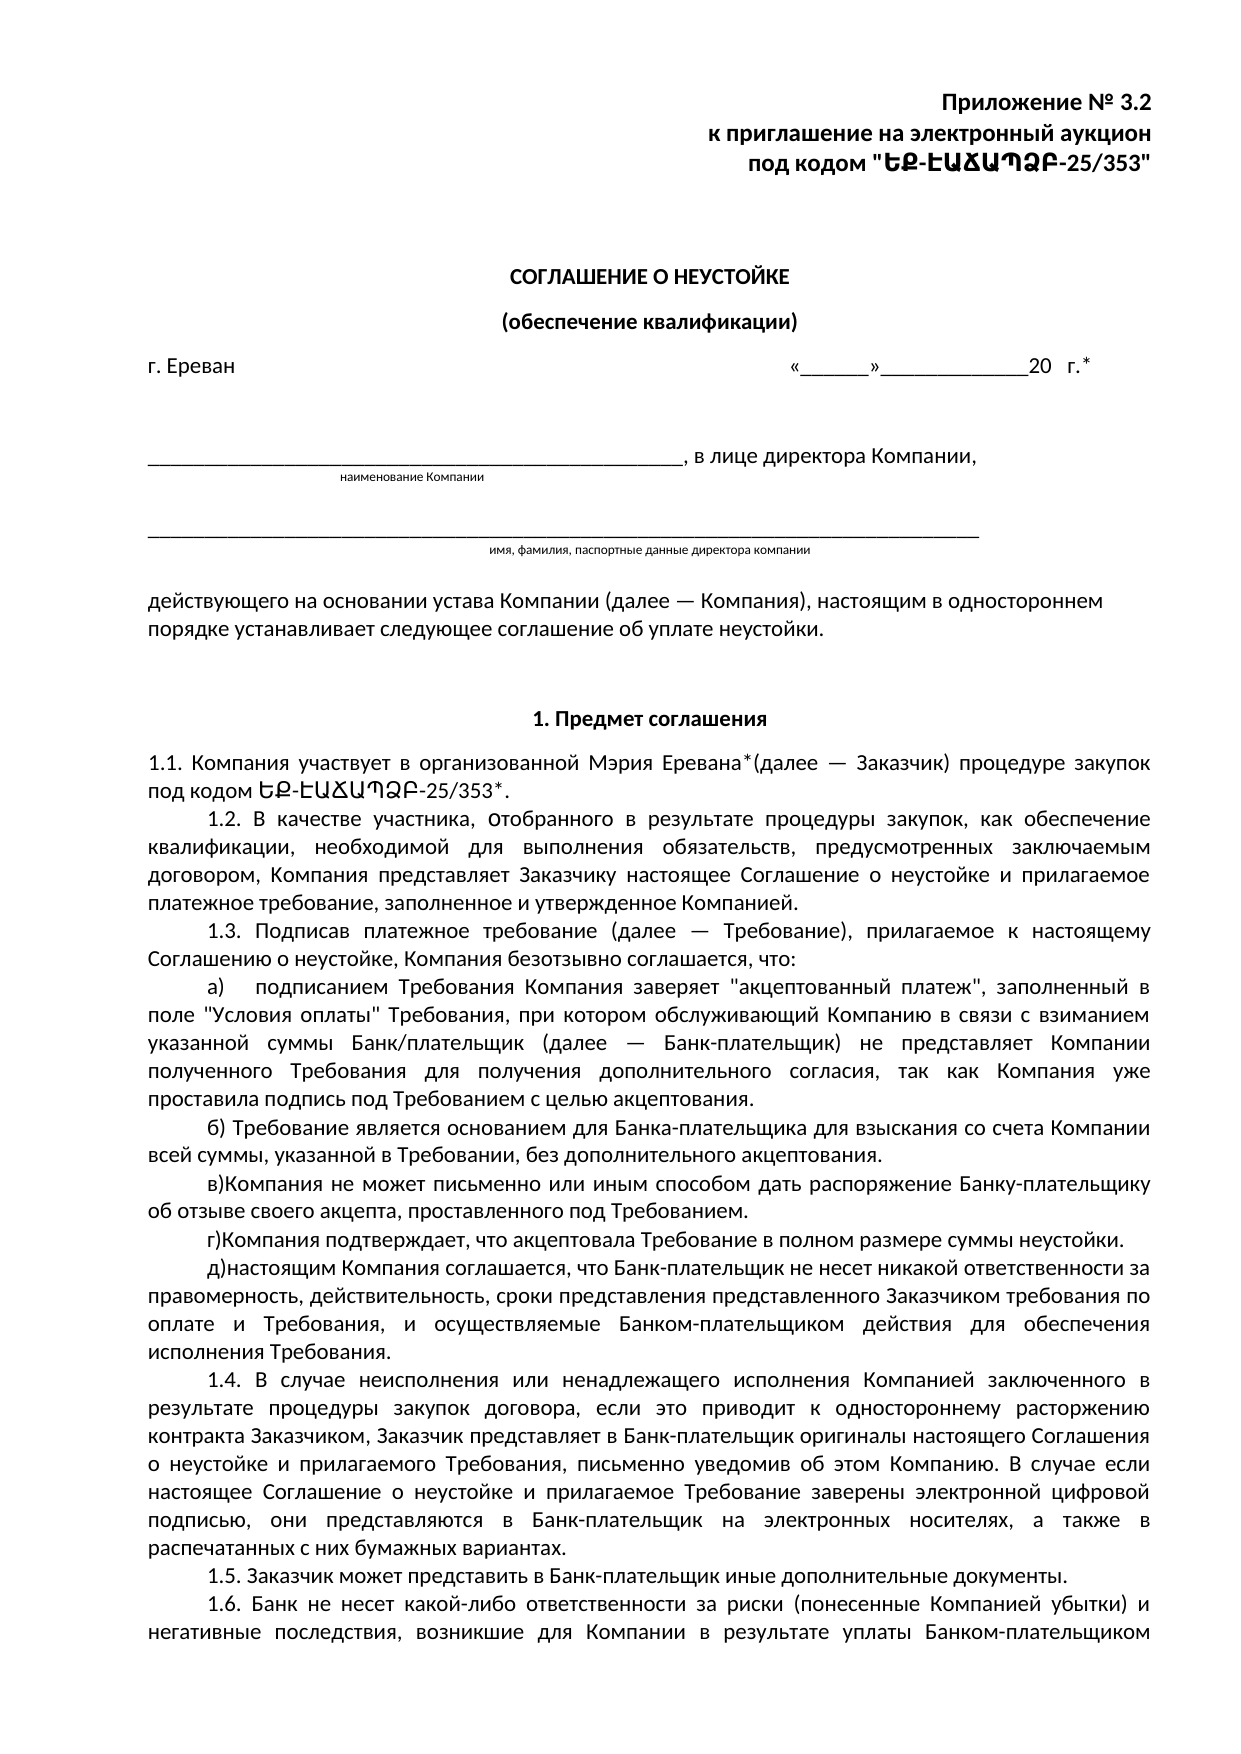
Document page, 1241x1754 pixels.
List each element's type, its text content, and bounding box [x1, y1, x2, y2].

text Приложение № 3.2 [148, 86, 1152, 117]
text 1.3. Подписав платежное требование (далее — Требование), прилагаемое к настоящему Соглашению о неустойке, Компания безотзывно соглашается, что: [148, 916, 1152, 972]
text (обеспечение квалификации) [148, 307, 1152, 335]
text имя, фамилия, паспортные данные директора компании [148, 542, 1152, 569]
table_header г. Ереван [136, 351, 635, 396]
text _________________________________________________________________________ [148, 513, 1152, 542]
text 1. Предмет соглашения [148, 704, 1152, 732]
text 1.4. В случае неисполнения или ненадлежащего исполнения Компанией заключенного в результате процедуры закупок договора, если это приводит к одностороннему расторжению контракта Заказчиком, Заказчик представляет в Банк-плательщик оригиналы настоящего Соглашения о неустойке и прилагаемого Требования, письменно уведомив об этом Компанию. В случае если настоящее Соглашение о неустойке и прилагаемое Требование заверены электронной цифровой подписью, они представляются в Банк-плательщик на электронных носителях, а также в распечатанных с них бумажных вариантах. [148, 1365, 1152, 1561]
text а) подписанием Требования Компания заверяет "акцептованный платеж", заполненный в поле "Условия оплаты" Требования, при котором обслуживающий Компанию в связи с взиманием указанной суммы Банк/плательщик (далее — Банк-плательщик) не представляет Компании полученного Требования для получения дополнительного согласия, так как Компания уже проставила подпись под Требованием с целью акцептования. [148, 972, 1152, 1113]
text б) Требование является основанием для Банка-плательщика для взыскания со счета Компании всей суммы, указанной в Требовании, без дополнительного акцептования. [148, 1113, 1152, 1169]
text г)Компания подтверждает, что акцептовала Требование в полном размере суммы неустойки. [148, 1225, 1152, 1253]
text 1.5. Заказчик может представить в Банк-плательщик иные дополнительные документы. [148, 1561, 1152, 1589]
text под кодом "ԵՔ-ԷԱՃԱՊՁԲ-25/353" [177, 147, 1152, 178]
text в)Компания не может письменно или иным способом дать распоряжение Банку-плательщику об отзыве своего акцепта, проставленного под Требованием. [148, 1169, 1152, 1225]
text к приглашение на электронный аукцион [177, 117, 1152, 147]
text _______________________________________________, в лице директора Компании, [148, 441, 1152, 469]
text 1.1. Компания участвует в организованной Мэрия Еревана*(далее — Заказчик) процедуре закупок под кодом ԵՔ-ԷԱՃԱՊՁԲ-25/353*. [148, 748, 1152, 804]
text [148, 1589, 1152, 1645]
text д)настоящим Компания соглашается, что Банк-плательщик не несет никакой ответственности за правомерность, действительность, сроки представления представленного Заказчиком требования по оплате и Требования, и осуществляемые Банком-плательщиком действия для обеспечения исполнения Требования. [148, 1253, 1152, 1365]
text СОГЛАШЕНИЕ О НЕУСТОЙКЕ [148, 262, 1152, 290]
text действующего на основании устава Компании (далее — Компания), настоящим в одностороннем [148, 586, 1152, 614]
text 1.2. В качестве участника, օтобранного в результате процедуры закупок, как обеспечение квалификации, необходимой для выполнения обязательств, предусмотренных заключаемым договором, Kомпания представляет Заказчику настоящее Соглашение о неустойке и прилагаемое платежное требование, заполненное и утвержденное Компанией. [148, 804, 1152, 916]
text порядке устанавливает следующее соглашение об уплате неустойки. [148, 614, 1152, 642]
text наименование Компании [340, 469, 1152, 497]
table_header «______»_____________20 г.* [635, 351, 1104, 396]
